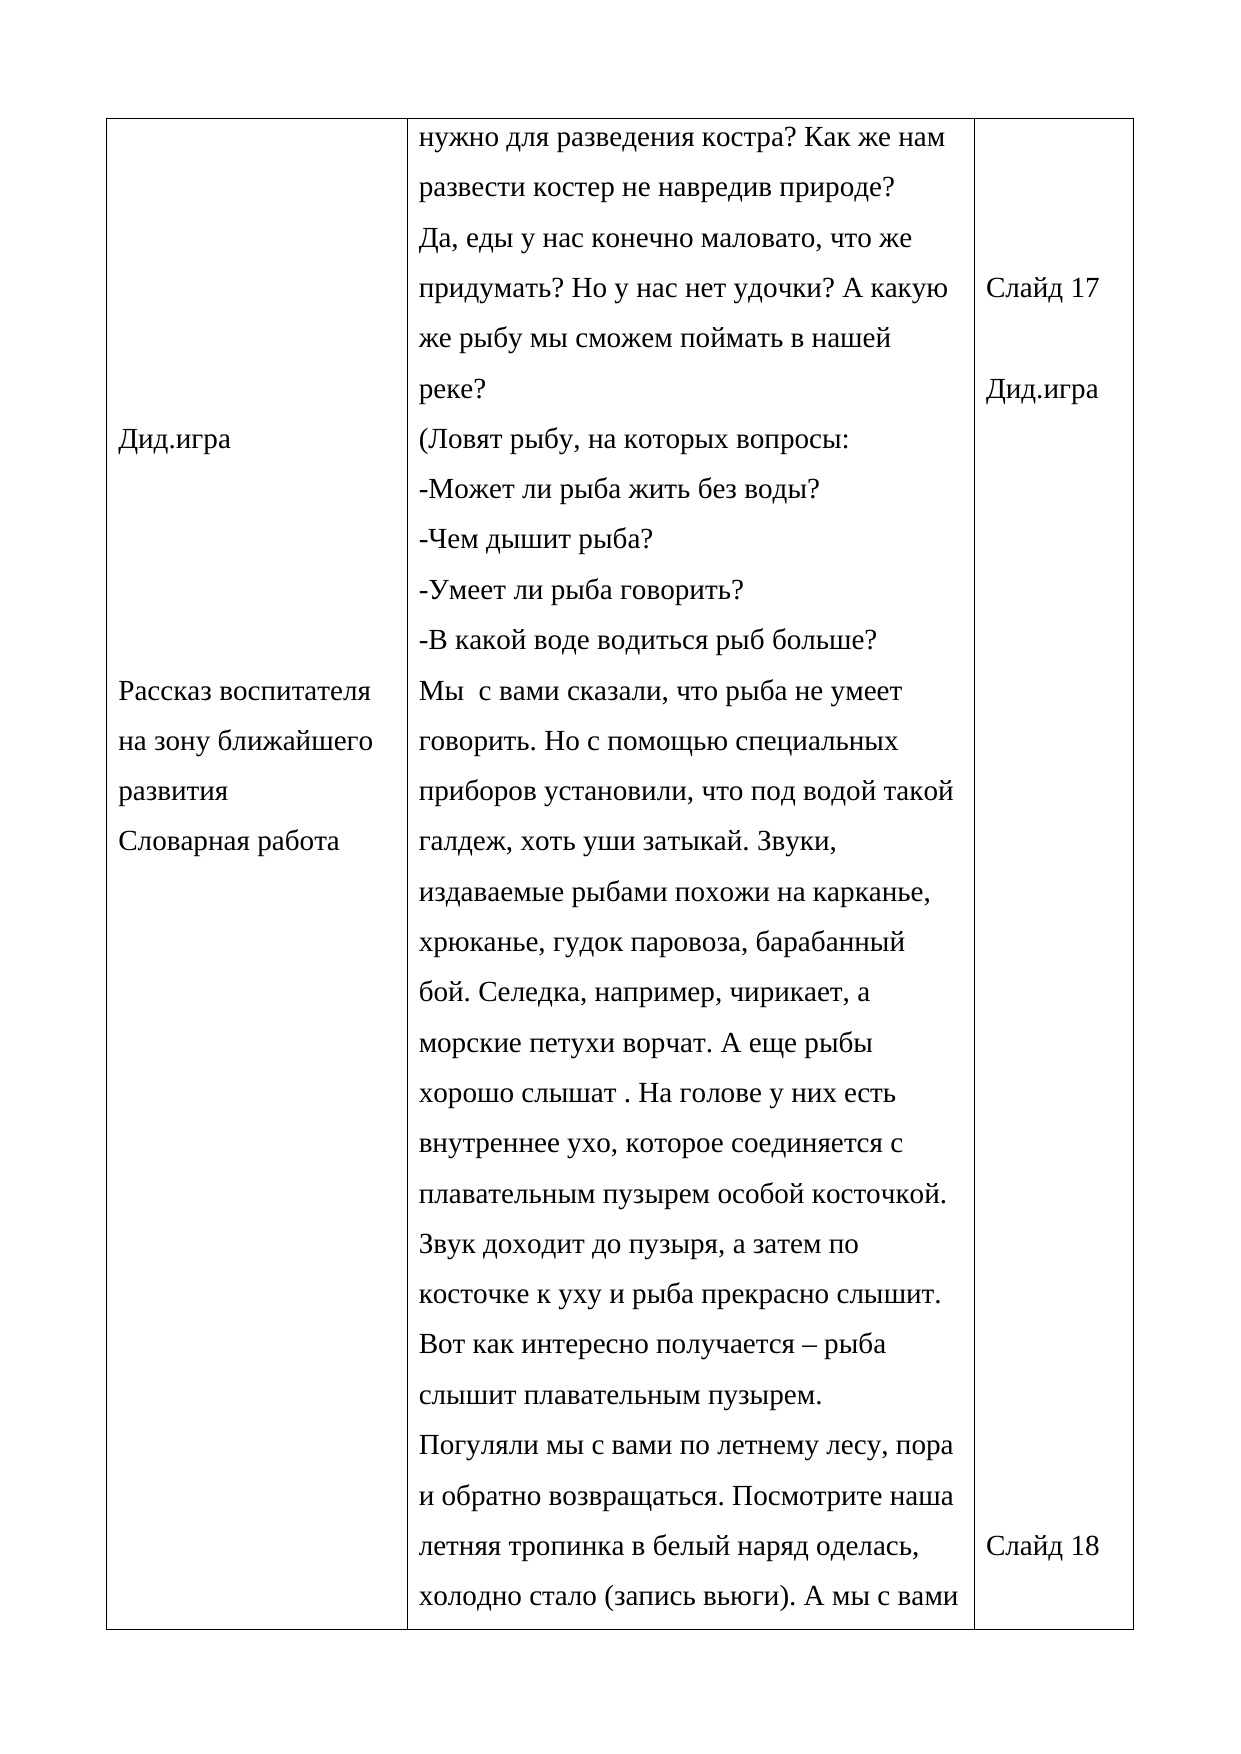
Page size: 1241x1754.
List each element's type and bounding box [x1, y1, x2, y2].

table_cell [107, 119, 407, 1628]
table_cell [408, 119, 974, 1628]
table_cell [975, 119, 1133, 1628]
